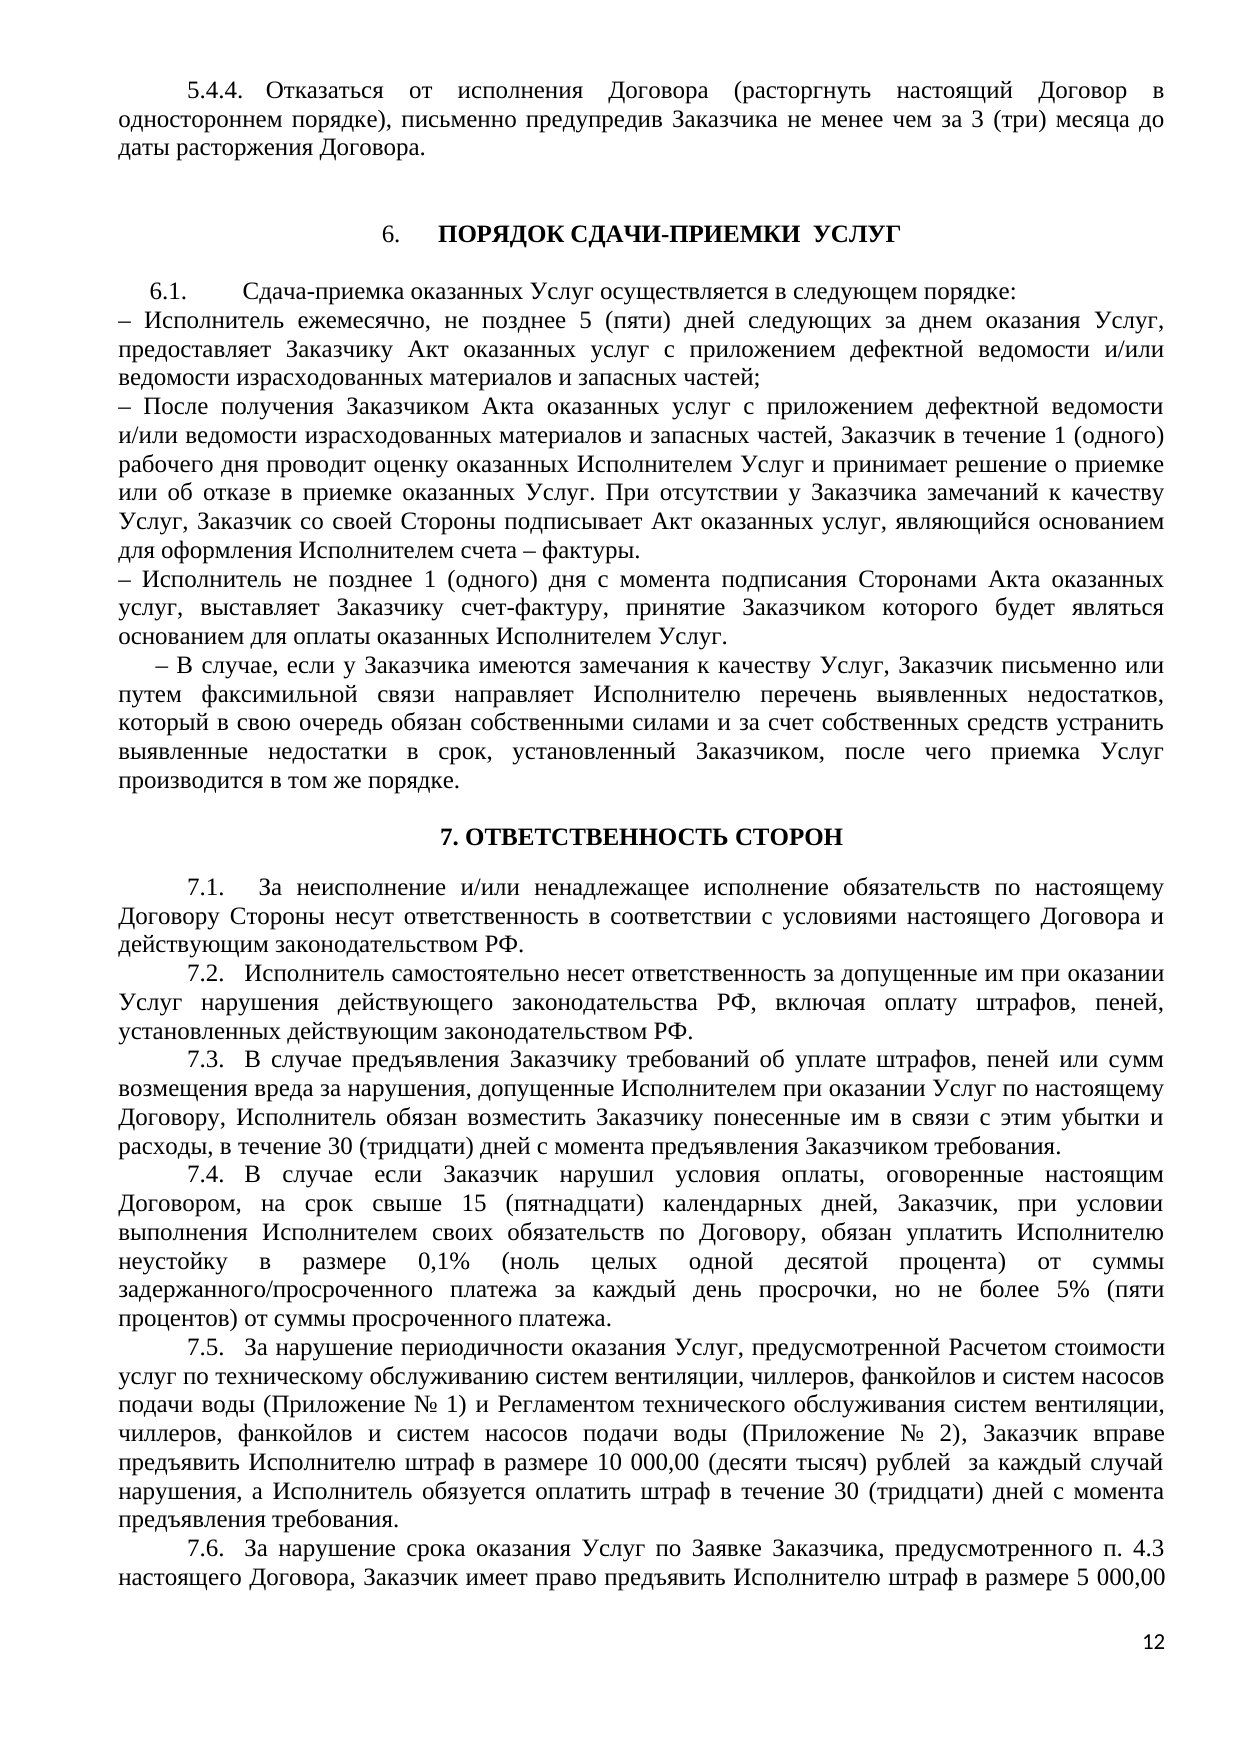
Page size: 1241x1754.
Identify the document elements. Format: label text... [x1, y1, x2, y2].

list ПОРЯДОК СДАЧИ-ПРИЕМКИ УСЛУГ [118, 219, 1165, 247]
list Отказаться от исполнения Договора (расторгнуть настоящий Договор в одностороннем порядке), письменно предупредив Заказчика не менее чем за 3 (три) месяца до даты расторжения Договора. [118, 75, 1165, 161]
list За нарушение периодичности оказания Услуг, предусмотренной Расчетом стоимости услуг по техническому обслуживанию систем вентиляции, чиллеров, фанкойлов и систем насосов подачи воды (Приложение № 1) и Регламентом технического обслуживания систем вентиляции, чиллеров, фанкойлов и систем насосов подачи воды (Приложение № 2), Заказчик вправе предъявить Исполнителю штраф в размере 10 000,00 (десяти тысяч) рублей за каждый случай нарушения, а Исполнитель обязуется оплатить штраф в течение 30 (тридцати) дней с момента предъявления требования. [118, 1332, 1165, 1533]
list В случае предъявления Заказчику требований об уплате штрафов, пеней или сумм возмещения вреда за нарушения, допущенные Исполнителем при оказании Услуг по настоящему Договору, Исполнитель обязан возместить Заказчику понесенные им в связи с этим убытки и расходы, в течение 30 (тридцати) дней с момента предъявления Заказчиком требования. [118, 1044, 1165, 1159]
text – В случае, если у Заказчика имеются замечания к качеству Услуг, Заказчик письменно или путем факсимильной связи направляет Исполнителю перечень выявленных недостатков, который в свою очередь обязан собственными силами и за счет собственных средств устранить выявленные недостатки в срок, установленный Заказчиком, после чего приемка Услуг производится в том же порядке. [118, 650, 1165, 794]
list Сдача-приемка оказанных Услуг осуществляется в следующем порядке: [118, 276, 1165, 305]
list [118, 1533, 1165, 1591]
text 7. ОТВЕТСТВЕННОСТЬ СТОРОН [118, 822, 1165, 851]
text – Исполнитель ежемесячно, не позднее 5 (пяти) дней следующих за днем оказания Услуг, предоставляет Заказчику Акт оказанных услуг с приложением дефектной ведомости и/или ведомости израсходованных материалов и запасных частей; [118, 305, 1165, 391]
list В случае если Заказчик нарушил условия оплаты, оговоренные настоящим Договором, на срок свыше 15 (пятнадцати) календарных дней, Заказчик, при условии выполнения Исполнителем своих обязательств по Договору, обязан уплатить Исполнителю неустойку в размере 0,1% (ноль целых одной десятой процента) от суммы задержанного/просроченного платежа за каждый день просрочки, но не более 5% (пяти процентов) от суммы просроченного платежа. [118, 1159, 1165, 1332]
text – После получения Заказчиком Акта оказанных услуг с приложением дефектной ведомости и/или ведомости израсходованных материалов и запасных частей, Заказчик в течение 1 (одного) рабочего дня проводит оценку оказанных Исполнителем Услуг и принимает решение о приемке или об отказе в приемке оказанных Услуг. При отсутствии у Заказчика замечаний к качеству Услуг, Заказчик со своей Стороны подписывает Акт оказанных услуг, являющийся основанием для оформления Исполнителем счета – фактуры. [118, 391, 1165, 564]
text – Исполнитель не позднее 1 (одного) дня с момента подписания Сторонами Акта оказанных услуг, выставляет Заказчику счет-фактуру, принятие Заказчиком которого будет являться основанием для оплаты оказанных Исполнителем Услуг. [118, 564, 1165, 650]
list За неисполнение и/или ненадлежащее исполнение обязательств по настоящему Договору Стороны несут ответственность в соответствии с условиями настоящего Договора и действующим законодательством РФ. [118, 872, 1165, 958]
list Исполнитель самостоятельно несет ответственность за допущенные им при оказании Услуг нарушения действующего законодательства РФ, включая оплату штрафов, пеней, установленных действующим законодательством РФ. [118, 958, 1165, 1044]
